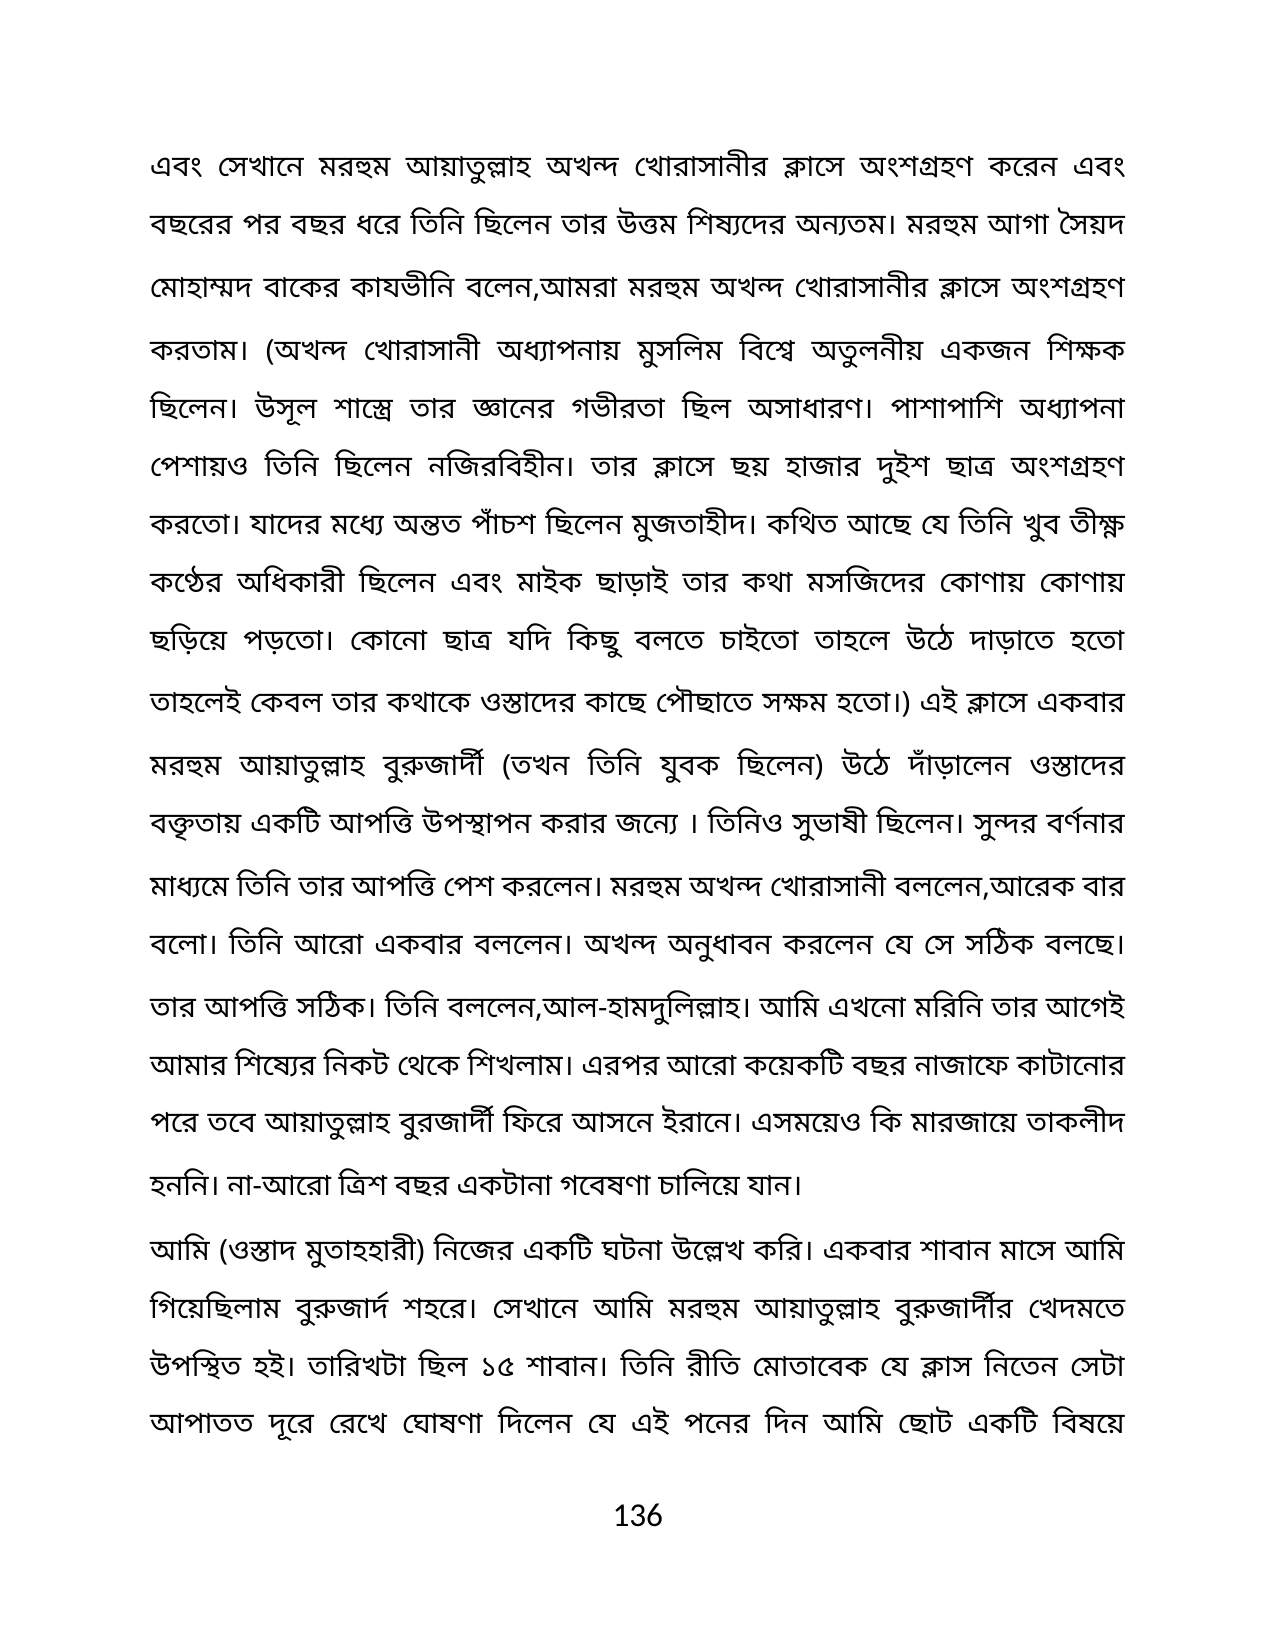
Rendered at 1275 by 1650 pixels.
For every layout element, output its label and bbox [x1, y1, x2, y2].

text [150, 150, 1125, 1207]
text [150, 1229, 1125, 1446]
